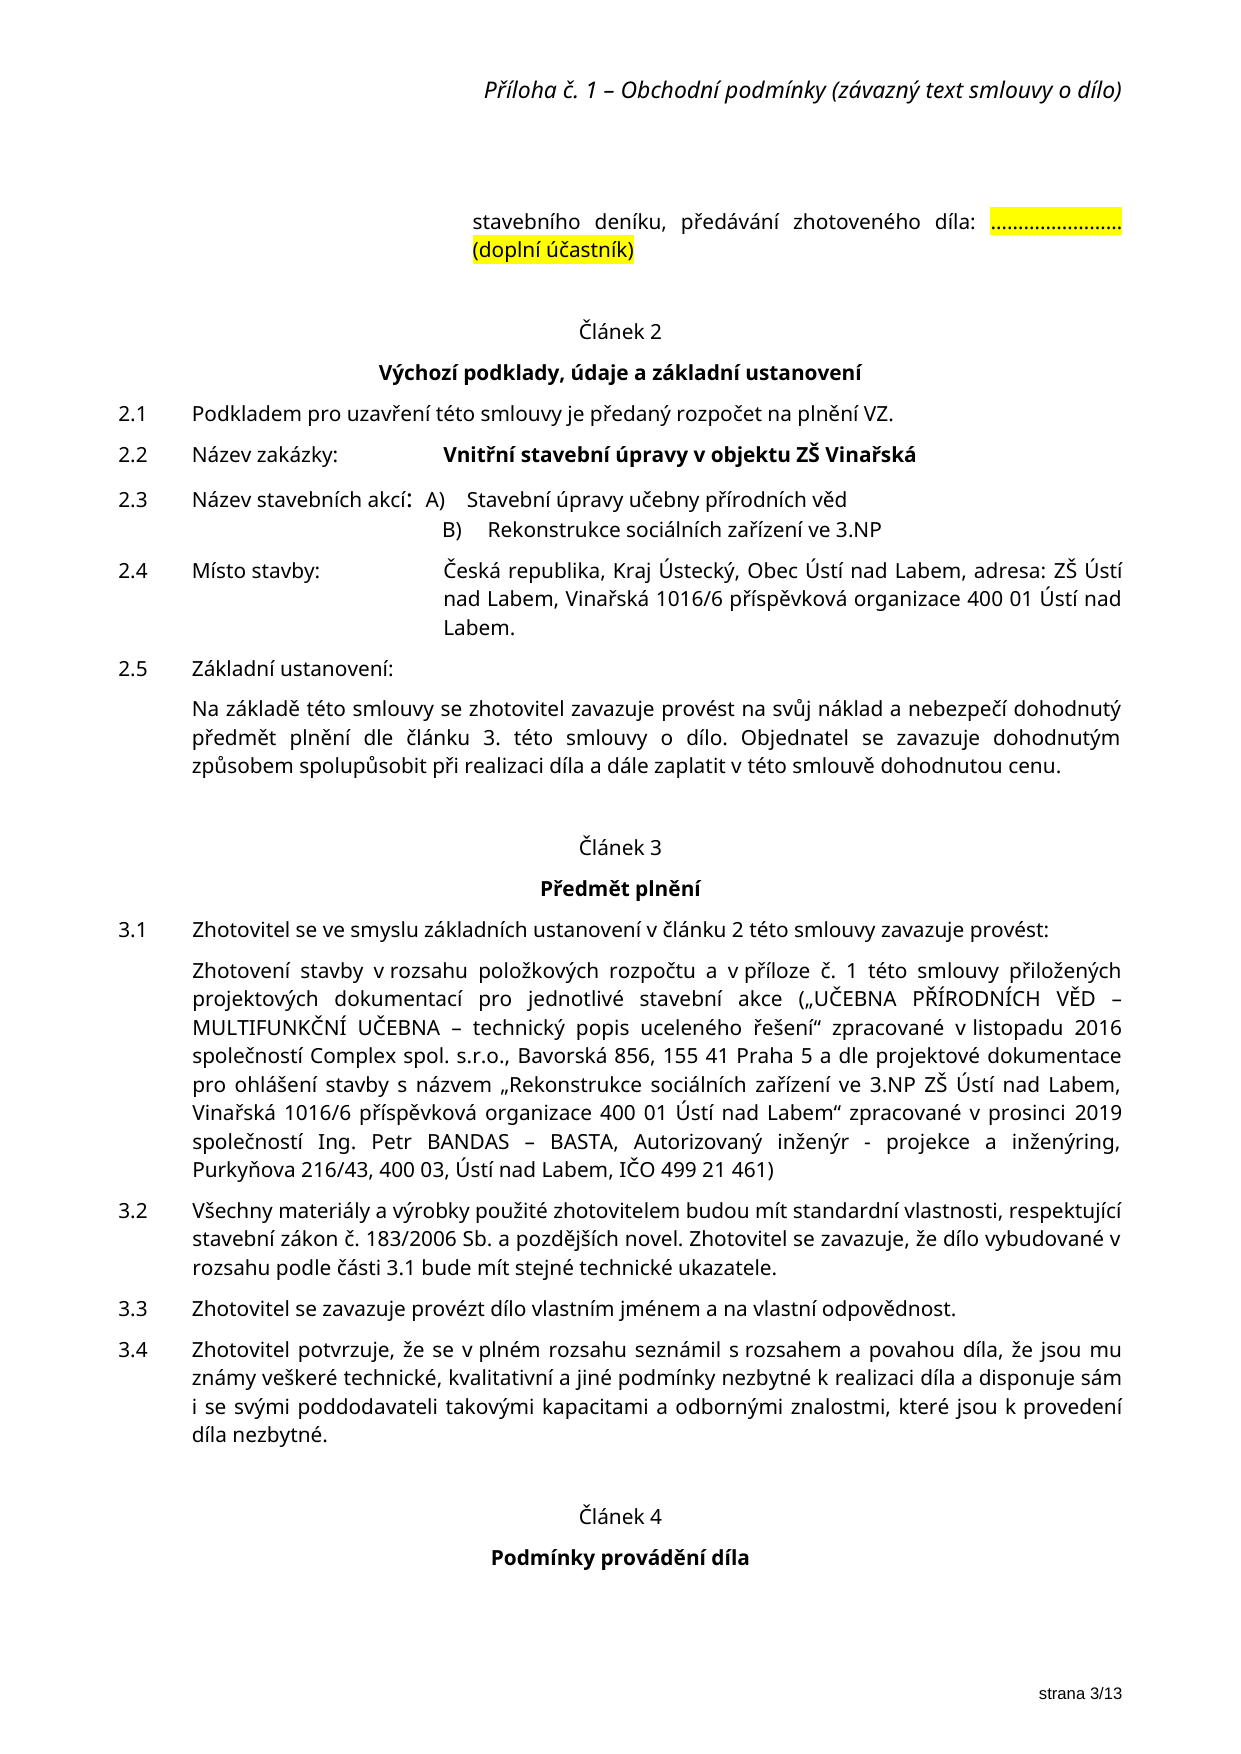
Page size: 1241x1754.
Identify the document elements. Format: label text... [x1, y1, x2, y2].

text Článek 4 [118, 1502, 1122, 1531]
list Podkladem pro uzavření této smlouvy je předaný rozpočet na plnění VZ. [118, 399, 1122, 427]
text Výchozí podklady, údaje a základní ustanovení [118, 358, 1122, 386]
list Název stavebních akcí: A) Stavební úpravy učebny přírodních věd [118, 481, 1122, 515]
list Místo stavby: Česká republika, Kraj Ústecký, Obec Ústí nad Labem, adresa: ZŠ Ústí nad Labem, Vinařská 1016/6 příspěvková organizace 400 01 Ústí nad Labem. [118, 556, 1122, 641]
text Článek 2 [118, 317, 1122, 346]
text 3.1 Zhotovitel se ve smyslu základních ustanovení v článku 2 této smlouvy zavazuje provést: [118, 915, 1122, 944]
list Název zakázky: Vnitřní stavební úpravy v objektu ZŠ Vinařská [118, 440, 1122, 468]
list Rekonstrukce sociálních zařízení ve 3.NP [192, 515, 1122, 543]
text Předmět plnění [118, 874, 1122, 903]
list Zhotovitel se zavazuje provézt dílo vlastním jménem a na vlastní odpovědnost. [118, 1294, 1122, 1322]
list Základní ustanovení: [118, 654, 1122, 682]
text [118, 207, 1122, 264]
text Na základě této smlouvy se zhotovitel zavazuje provést na svůj náklad a nebezpečí dohodnutý předmět plnění dle článku 3. této smlouvy o dílo. Objednatel se zavazuje dohodnutým způsobem spolupůsobit při realizaci díla a dále zaplatit v této smlouvě dohodnutou cenu. [192, 694, 1122, 780]
text Zhotovení stavby v rozsahu položkových rozpočtu a v příloze č. 1 této smlouvy přiložených projektových dokumentací pro jednotlivé stavební akce („UČEBNA PŘÍRODNÍCH VĚD – MULTIFUNKČNÍ UČEBNA – technický popis uceleného řešení“ zpracované v listopadu 2016 společností Complex spol. s.r.o., Bavorská 856, 155 41 Praha 5 a dle projektové dokumentace pro ohlášení stavby s názvem „Rekonstrukce sociálních zařízení ve 3.NP ZŠ Ústí nad Labem, Vinařská 1016/6 příspěvková organizace 400 01 Ústí nad Labem“ zpracované v prosinci 2019 společností Ing. Petr BANDAS – BASTA, Autorizovaný inženýr - projekce a inženýring, Purkyňova 216/43, 400 03, Ústí nad Labem, IČO 499 21 461) [192, 956, 1122, 1184]
text Článek 3 [118, 833, 1122, 862]
text 3.2 Všechny materiály a výrobky použité zhotovitelem budou mít standardní vlastnosti, respektující stavební zákon č. 183/2006 Sb. a pozdějších novel. Zhotovitel se zavazuje, že dílo vybudované v rozsahu podle části 3.1 bude mít stejné technické ukazatele. [118, 1196, 1122, 1281]
list Zhotovitel potvrzuje, že se v plném rozsahu seznámil s rozsahem a povahou díla, že jsou mu známy veškeré technické, kvalitativní a jiné podmínky nezbytné k realizaci díla a disponuje sám i se svými poddodavateli takovými kapacitami a odbornými znalostmi, které jsou k provedení díla nezbytné. [118, 1335, 1122, 1449]
text Podmínky provádění díla [118, 1543, 1122, 1571]
